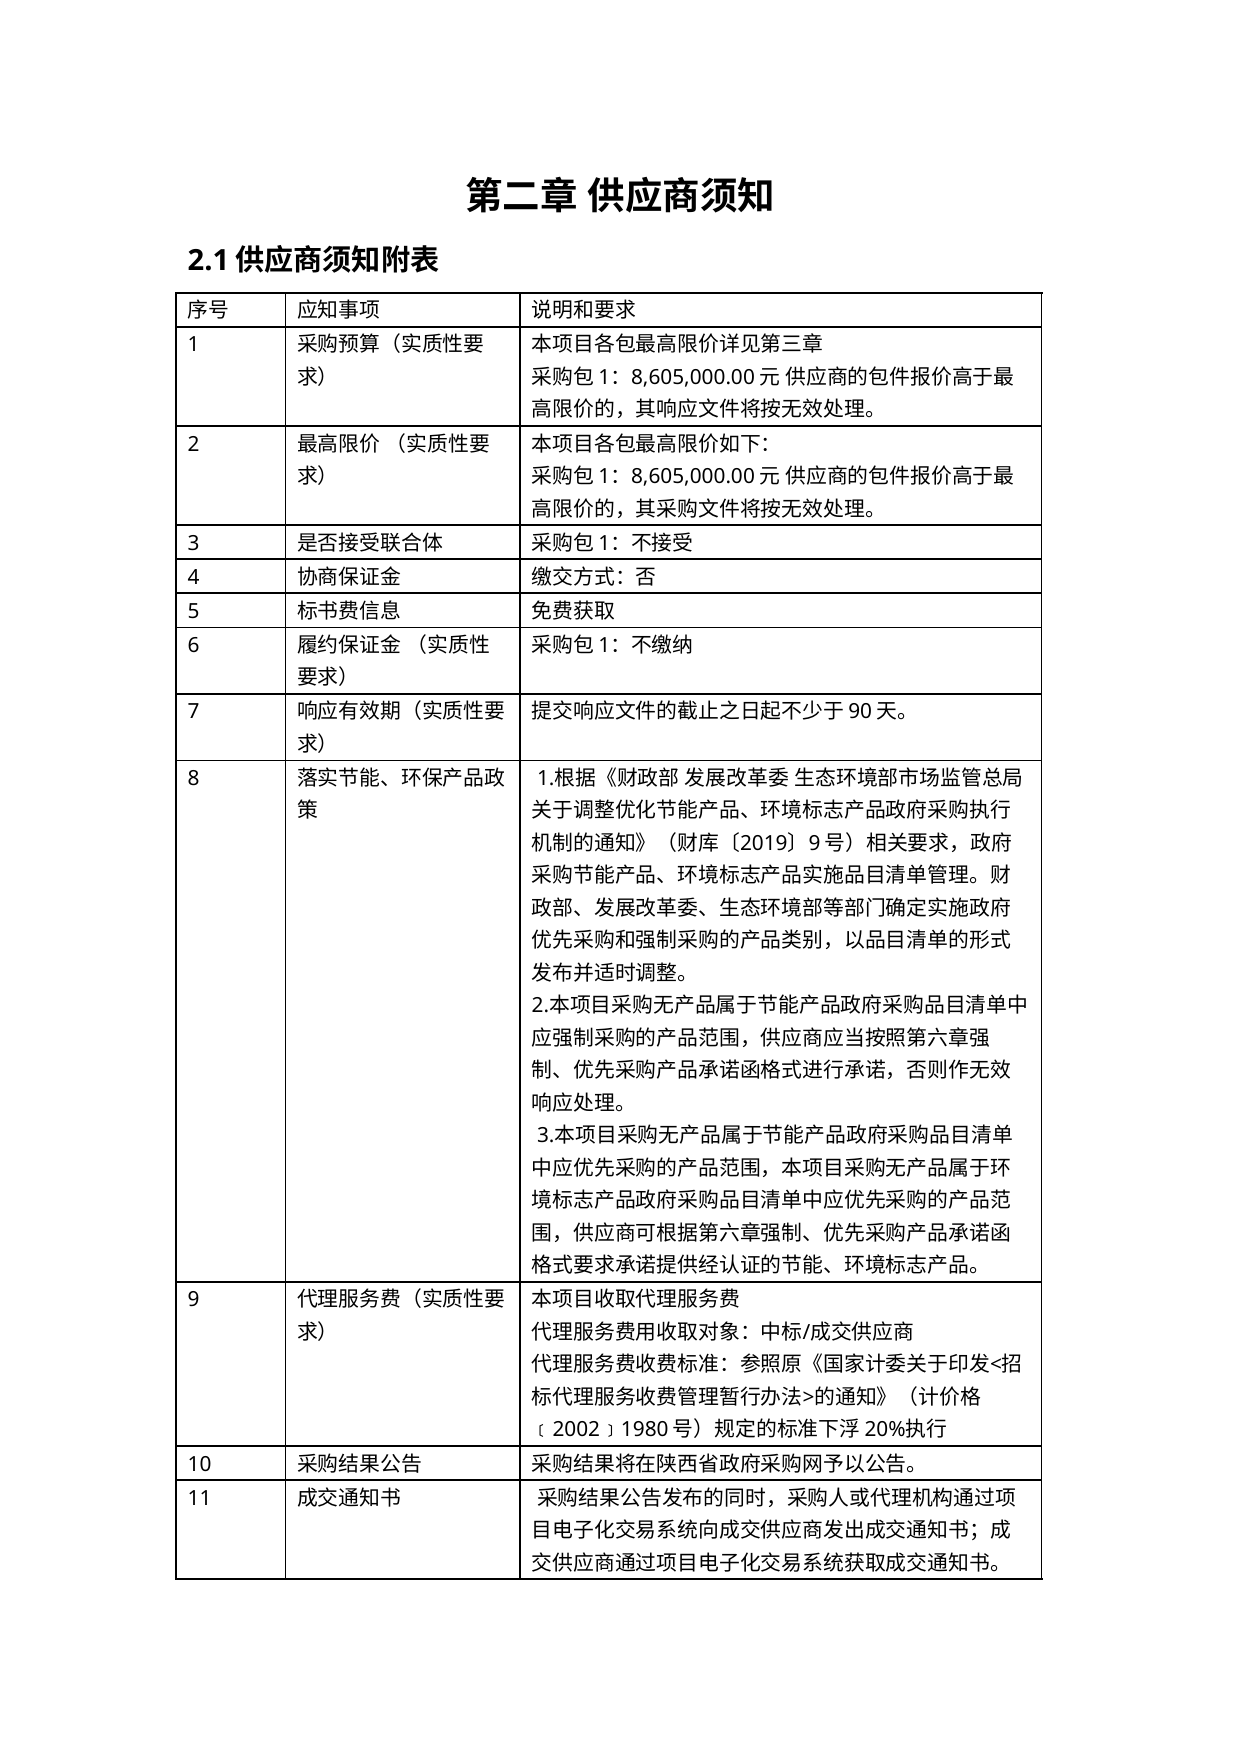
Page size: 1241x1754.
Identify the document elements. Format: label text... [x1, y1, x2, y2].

table_cell 标书费信息 [286, 594, 519, 626]
table_cell 缴交方式：否 [521, 560, 1041, 592]
table_cell 6 [177, 628, 285, 693]
table_cell 成交通知书 [286, 1481, 519, 1578]
table_cell 1.根据《财政部 发展改革委 生态环境部市场监管总局关于调整优化节能产品、环境标志产品政府采购执行机制的通知》（财库〔2019〕9号）相关要求，政府采购节能产品、环境标志产品实施品目清单管理。财政部、发展改革委、生态环境部等部门确定实施政府优先采购和强制采购的产品类别，以品目清单的形式发布并适时调整。 2.本项目采购无产品属于节能产品政府采购品目清单中应强制采购的产品范围，供应商应当按照第六章强制、优先采购产品承诺函格式进行承诺，否则作无效响应处理。 3.本项目采购无产品属于节能产品政府采购品目清单中应优先采购的产品范围，本项目采购无产品属于环境标志产品政府采购品目清单中应优先采购的产品范围，供应商可根据第六章强制、优先采购产品承诺函格式要求承诺提供经认证的节能、环境标志产品。 [521, 761, 1041, 1281]
table_cell 4 [177, 560, 285, 592]
table_cell 提交响应文件的截止之日起不少于90天。 [521, 695, 1041, 759]
table_cell 本项目各包最高限价详见第三章 采购包1：8,605,000.00元 供应商的包件报价高于最高限价的，其响应文件将按无效处理。 [521, 328, 1041, 425]
table_cell 代理服务费（实质性要求） [286, 1283, 519, 1445]
table_cell 3 [177, 526, 285, 558]
table_cell 8 [177, 761, 285, 1281]
table_cell 本项目各包最高限价如下： 采购包1：8,605,000.00元 供应商的包件报价高于最高限价的，其采购文件将按无效处理。 [521, 427, 1041, 524]
table_cell 最高限价 （实质性要求） [286, 427, 519, 524]
table_cell 免费获取 [521, 594, 1041, 626]
table_header 说明和要求 [521, 294, 1041, 326]
table_cell 履约保证金 （实质性要求） [286, 628, 519, 693]
table_cell 1 [177, 328, 285, 425]
table_cell 7 [177, 695, 285, 759]
table_cell 2 [177, 427, 285, 524]
table_header 应知事项 [286, 294, 519, 326]
table_cell 采购包1：不接受 [521, 526, 1041, 558]
table_cell 5 [177, 594, 285, 626]
text 第二章 供应商须知 [187, 162, 1053, 227]
table_header 序号 [177, 294, 285, 326]
table_cell 10 [177, 1447, 285, 1479]
table_cell 9 [177, 1283, 285, 1445]
text 2.1供应商须知附表 [187, 227, 1053, 292]
table_cell 11 [177, 1481, 285, 1578]
table_cell 采购预算（实质性要求） [286, 328, 519, 425]
table_cell 采购包1：不缴纳 [521, 628, 1041, 693]
table_cell 采购结果公告 [286, 1447, 519, 1479]
table_cell 采购结果将在陕西省政府采购网予以公告。 [521, 1447, 1041, 1479]
table_cell 响应有效期（实质性要求） [286, 695, 519, 759]
table_cell 是否接受联合体 [286, 526, 519, 558]
table_cell 协商保证金 [286, 560, 519, 592]
table_cell 本项目收取代理服务费 代理服务费用收取对象：中标/成交供应商 代理服务费收费标准：参照原《国家计委关于印发<招标代理服务收费管理暂行办法>的通知》（计价格﹝2002﹞1980号）规定的标准下浮20%执行 [521, 1283, 1041, 1445]
table_cell 采购结果公告发布的同时，采购人或代理机构通过项目电子化交易系统向成交供应商发出成交通知书；成交供应商通过项目电子化交易系统获取成交通知书。 [521, 1481, 1041, 1578]
table_cell 落实节能、环保产品政策 [286, 761, 519, 1281]
